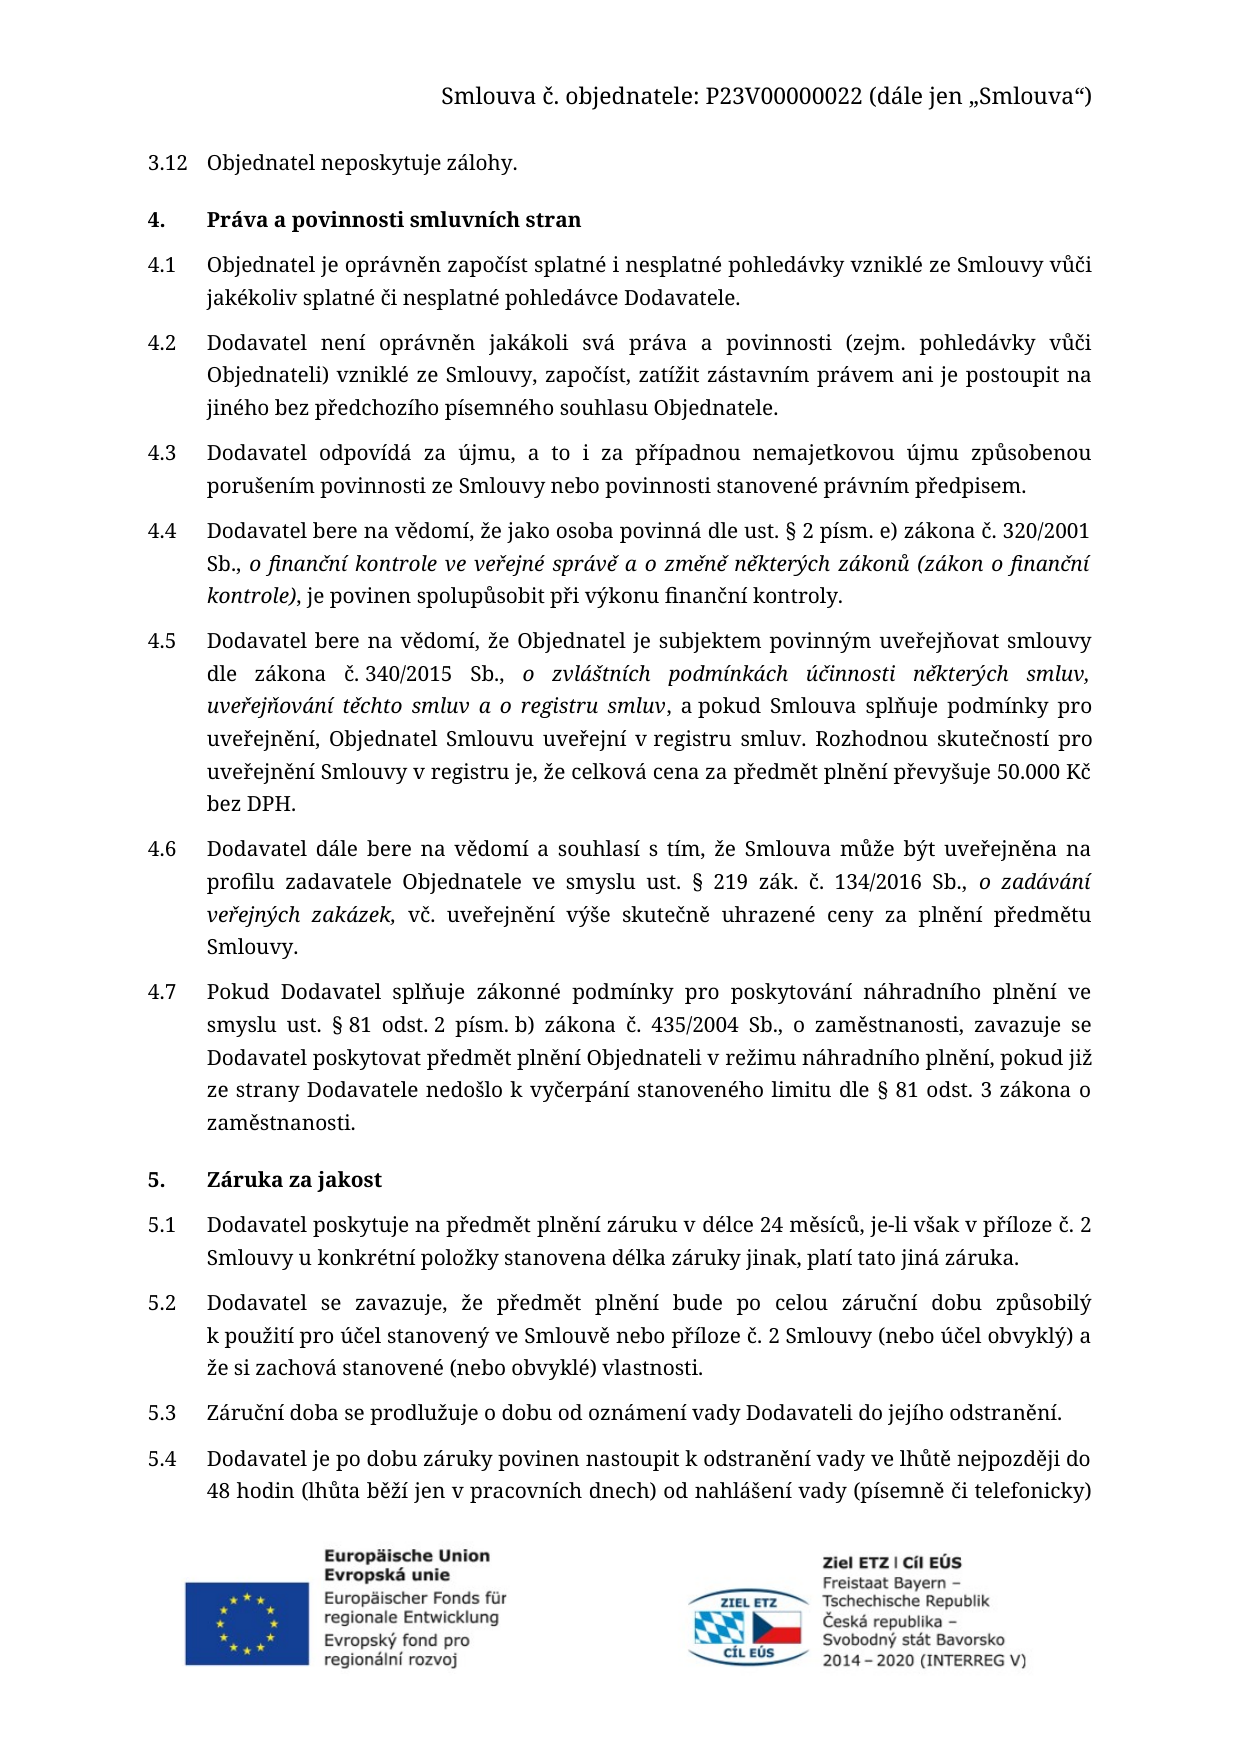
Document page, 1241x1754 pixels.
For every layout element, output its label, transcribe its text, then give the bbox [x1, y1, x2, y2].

list Záruka za jakost [148, 1165, 1093, 1194]
list Dodavatel bere na vědomí, že Objednatel je subjektem povinným uveřejňovat smlouvy dle zákona č. 340/2015 Sb., o zvláštních podmínkách účinnosti některých smluv, uveřejňování těchto smluv a o registru smluv, a pokud Smlouva splňuje podmínky pro uveřejnění, Objednatel Smlouvu uveřejní v registru smluv. Rozhodnou skutečností pro uveřejnění Smlouvy v registru je, že celková cena za předmět plnění převyšuje 50.000 Kč bez DPH. [148, 626, 1093, 818]
list Dodavatel bere na vědomí, že jako osoba povinná dle ust. § 2 písm. e) zákona č. 320/2001 Sb., o finanční kontrole ve veřejné správě a o změně některých zákonů (zákon o finanční kontrole), je povinen spolupůsobit při výkonu finanční kontroly. [148, 516, 1093, 610]
list Pokud Dodavatel splňuje zákonné podmínky pro poskytování náhradního plnění ve smyslu ust. § 81 odst. 2 písm. b) zákona č. 435/2004 Sb., o zaměstnanosti, zavazuje se Dodavatel poskytovat předmět plnění Objednateli v režimu náhradního plnění, pokud již ze strany Dodavatele nedošlo k vyčerpání stanoveného limitu dle § 81 odst. 3 zákona o zaměstnanosti. [148, 977, 1093, 1136]
list Záruční doba se prodlužuje o dobu od oznámení vady Dodavateli do jejího odstranění. [148, 1398, 1093, 1427]
list Práva a povinnosti smluvních stran [148, 205, 1093, 234]
list Dodavatel se zavazuje, že předmět plnění bude po celou záruční dobu způsobilý k použití pro účel stanovený ve Smlouvě nebo příloze č. 2 Smlouvy (nebo účel obvyklý) a že si zachová stanovené (nebo obvyklé) vlastnosti. [148, 1288, 1093, 1382]
list Dodavatel odpovídá za újmu, a to i za případnou nemajetkovou újmu způsobenou porušením povinnosti ze Smlouvy nebo povinnosti stanovené právním předpisem. [148, 438, 1093, 499]
picture [147, 1507, 1093, 1704]
list Dodavatel není oprávněn jakákoli svá práva a povinnosti (zejm. pohledávky vůči Objednateli) vzniklé ze Smlouvy, započíst, zatížit zástavním právem ani je postoupit na jiného bez předchozího písemného souhlasu Objednatele. [148, 328, 1093, 422]
list Objednatel neposkytuje zálohy. [148, 148, 1093, 176]
list Objednatel je oprávněn započíst splatné i nesplatné pohledávky vzniklé ze Smlouvy vůči jakékoliv splatné či nesplatné pohledávce Dodavatele. [148, 250, 1093, 311]
list Dodavatel poskytuje na předmět plnění záruku v délce 24 měsíců, je-li však v příloze č. 2 Smlouvy u konkrétní položky stanovena délka záruky jinak, platí tato jiná záruka. [148, 1211, 1093, 1272]
list Dodavatel dále bere na vědomí a souhlasí s tím, že Smlouva může být uveřejněna na profilu zadavatele Objednatele ve smyslu ust. § 219 zák. č. 134/2016 Sb., o zadávání veřejných zakázek, vč. uveřejnění výše skutečně uhrazené ceny za plnění předmětu Smlouvy. [148, 834, 1093, 961]
